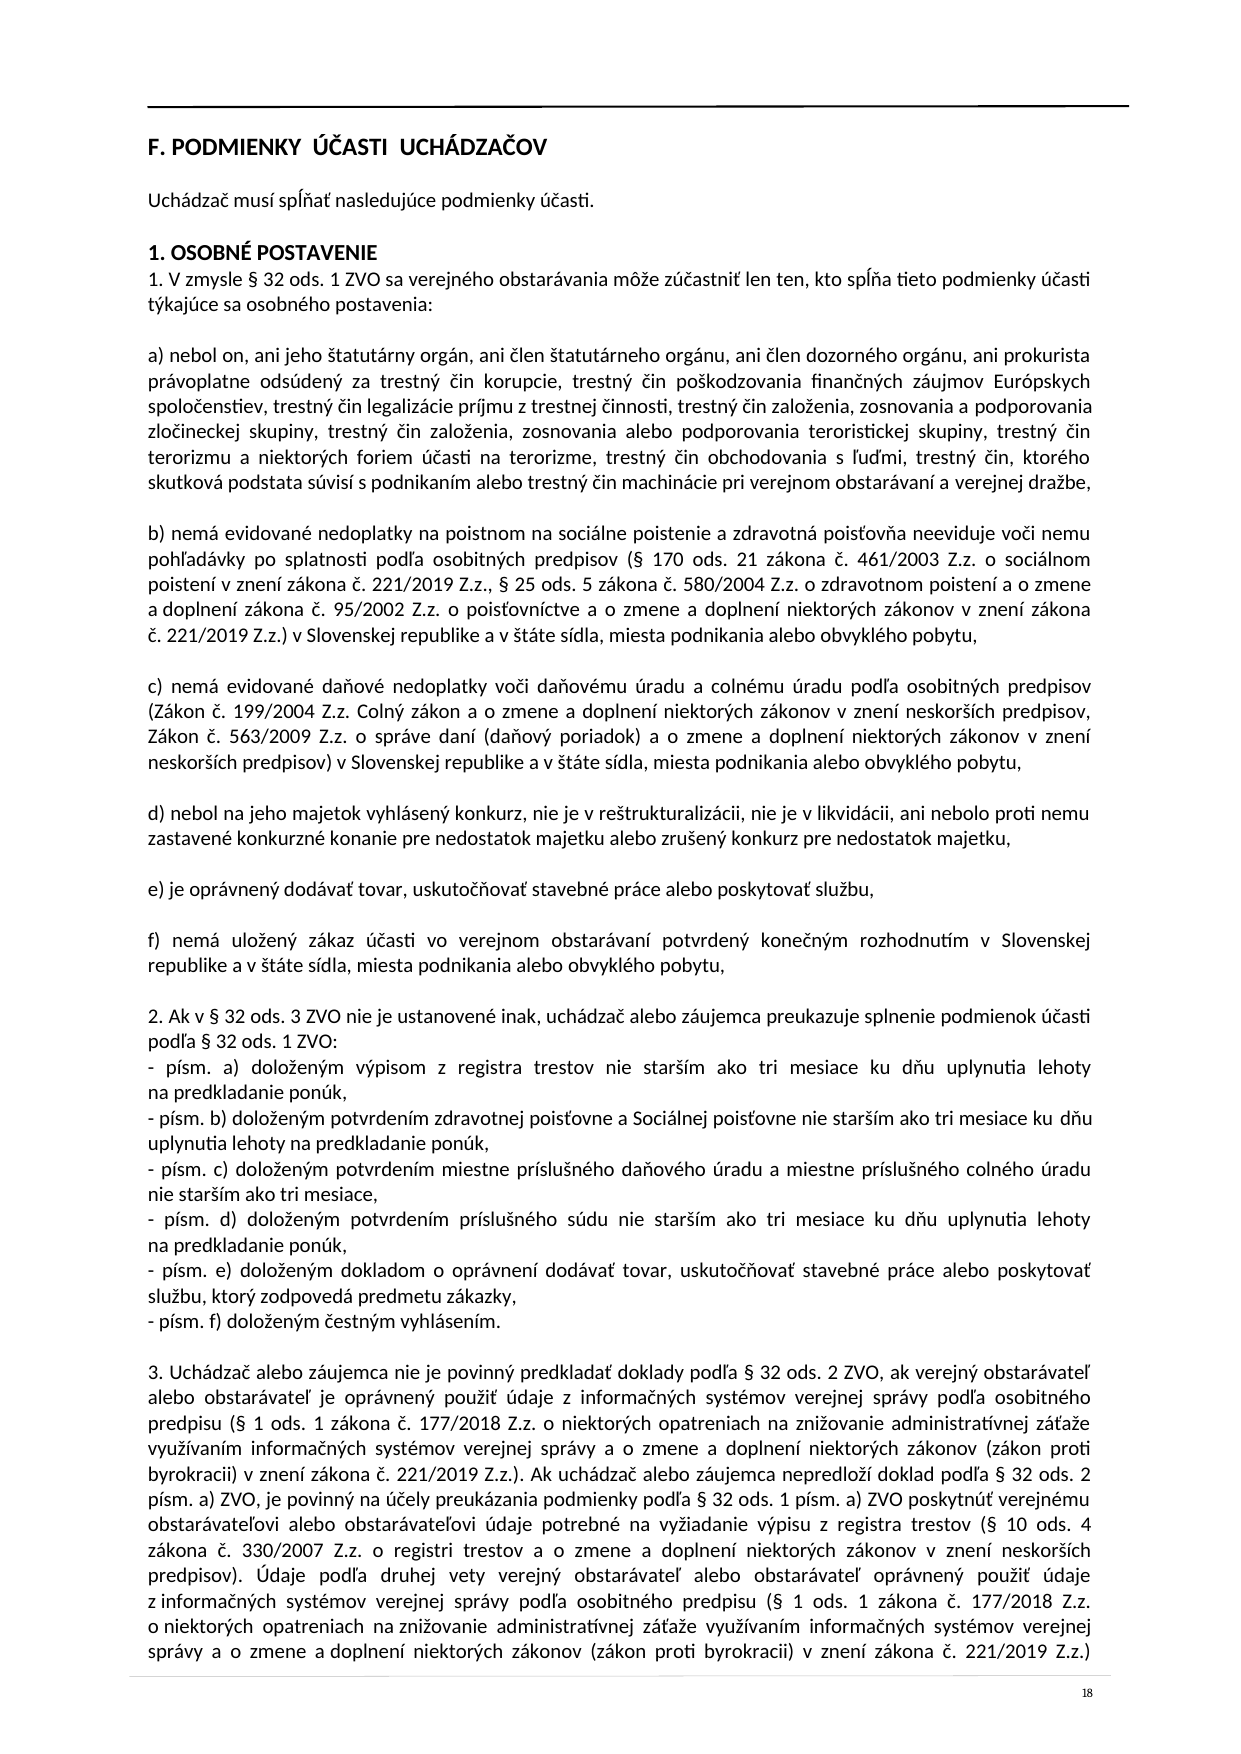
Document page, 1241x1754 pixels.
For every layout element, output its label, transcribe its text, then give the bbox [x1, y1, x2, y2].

text - písm. c) doloženým potvrdením miestne príslušného daňového úradu a miestne príslušného colného úradu nie starším ako tri mesiace, [148, 1156, 1092, 1207]
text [148, 1359, 1092, 1664]
text b) nemá evidované nedoplatky na poistnom na sociálne poistenie a zdravotná poisťovňa neeviduje voči nemu pohľadávky po splatnosti podľa osobitných predpisov (§ 170 ods. 21 zákona č. 461/2003 Z.z. o sociálnom poistení v znení zákona č. 221/2019 Z.z., § 25 ods. 5 zákona č. 580/2004 Z.z. o zdravotnom poistení a o zmene a doplnení zákona č. 95/2002 Z.z. o poisťovníctve a o zmene a doplnení niektorých zákonov v znení zákona č. 221/2019 Z.z.) v Slovenskej republike a v štáte sídla, miesta podnikania alebo obvyklého pobytu, [148, 520, 1092, 647]
text d) nebol na jeho majetok vyhlásený konkurz, nie je v reštrukturalizácii, nie je v likvidácii, ani nebolo proti nemu zastavené konkurzné konanie pre nedostatok majetku alebo zrušený konkurz pre nedostatok majetku, [148, 800, 1092, 851]
text e) je oprávnený dodávať tovar, uskutočňovať stavebné práce alebo poskytovať službu, [148, 876, 1092, 902]
text F. PODMIENKY ÚČASTI UCHÁDZAČOV [148, 131, 1092, 162]
text c) nemá evidované daňové nedoplatky voči daňovému úradu a colnému úradu podľa osobitných predpisov (Zákon č. 199/2004 Z.z. Colný zákon a o zmene a doplnení niektorých zákonov v znení neskorších predpisov, Zákon č. 563/2009 Z.z. o správe daní (daňový poriadok) a o zmene a doplnení niektorých zákonov v znení neskorších predpisov) v Slovenskej republike a v štáte sídla, miesta podnikania alebo obvyklého pobytu, [148, 673, 1092, 774]
text 2. Ak v § 32 ods. 3 ZVO nie je ustanovené inak, uchádzač alebo záujemca preukazuje splnenie podmienok účasti podľa § 32 ods. 1 ZVO: [148, 1003, 1092, 1054]
text 1. V zmysle § 32 ods. 1 ZVO sa verejného obstarávania môže zúčastniť len ten, kto spĺňa tieto podmienky účasti týkajúce sa osobného postavenia: [148, 266, 1092, 317]
text - písm. d) doloženým potvrdením príslušného súdu nie starším ako tri mesiace ku dňu uplynutia lehoty na predkladanie ponúk, [148, 1207, 1092, 1257]
text a) nebol on, ani jeho štatutárny orgán, ani člen štatutárneho orgánu, ani člen dozorného orgánu, ani prokurista právoplatne odsúdený za trestný čin korupcie, trestný čin poškodzovania finančných záujmov Európskych spoločenstiev, trestný čin legalizácie príjmu z trestnej činnosti, trestný čin založenia, zosnovania a podporovania zločineckej skupiny, trestný čin založenia, zosnovania alebo podporovania teroristickej skupiny, trestný čin terorizmu a niektorých foriem účasti na terorizme, trestný čin obchodovania s ľuďmi, trestný čin, ktorého skutková podstata súvisí s podnikaním alebo trestný čin machinácie pri verejnom obstarávaní a verejnej dražbe, [148, 342, 1092, 495]
text - písm. f) doloženým čestným vyhlásením. [148, 1308, 1092, 1334]
text 1. OSOBNÉ POSTAVENIE [148, 238, 1092, 266]
text - písm. b) doloženým potvrdením zdravotnej poisťovne a Sociálnej poisťovne nie starším ako tri mesiace ku dňu uplynutia lehoty na predkladanie ponúk, [148, 1105, 1092, 1156]
text - písm. e) doloženým dokladom o oprávnení dodávať tovar, uskutočňovať stavebné práce alebo poskytovať službu, ktorý zodpovedá predmetu zákazky, [148, 1257, 1092, 1308]
text Uchádzač musí spĺňať nasledujúce podmienky účasti. [148, 187, 1092, 213]
text f) nemá uložený zákaz účasti vo verejnom obstarávaní potvrdený konečným rozhodnutím v Slovenskej republike a v štáte sídla, miesta podnikania alebo obvyklého pobytu, [148, 927, 1092, 978]
text - písm. a) doloženým výpisom z registra trestov nie starším ako tri mesiace ku dňu uplynutia lehoty na predkladanie ponúk, [148, 1054, 1092, 1105]
